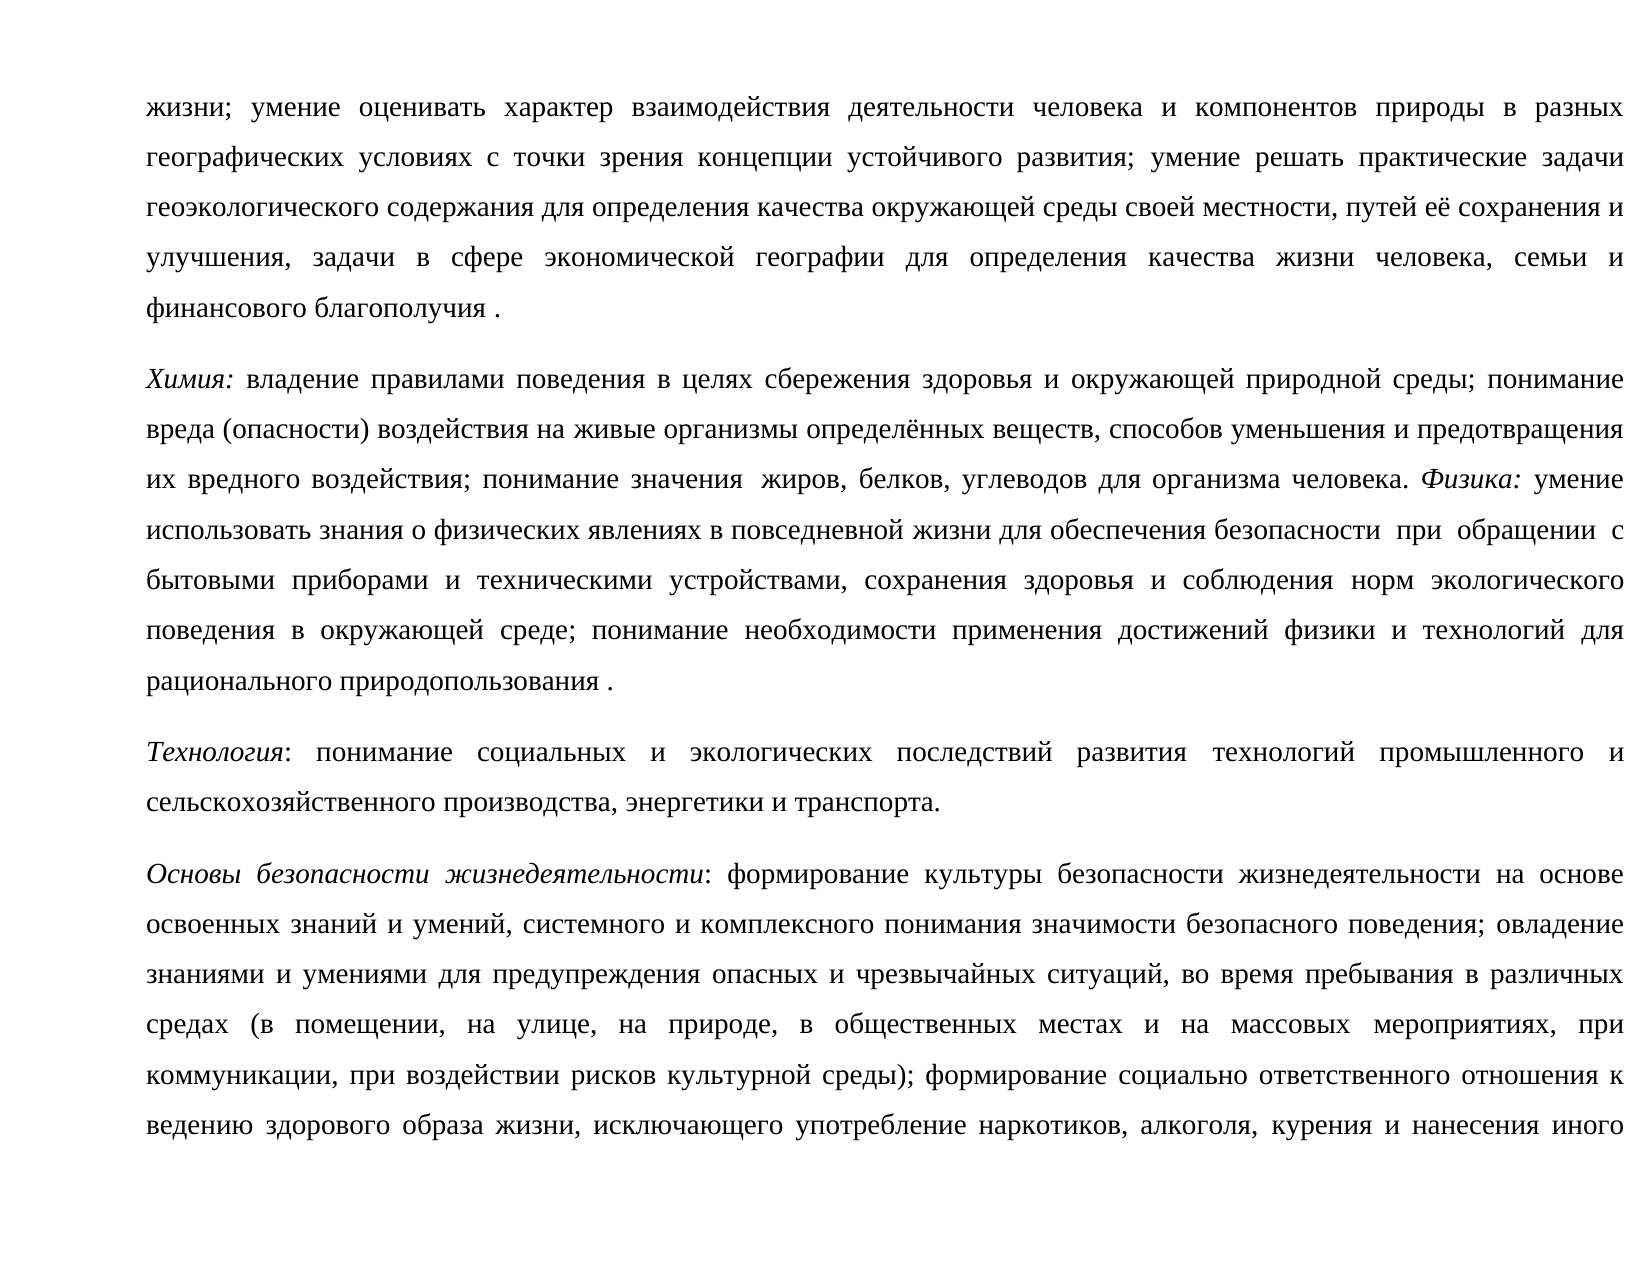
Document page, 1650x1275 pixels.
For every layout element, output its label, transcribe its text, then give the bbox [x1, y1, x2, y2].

text Химия: владение правилами поведения в целях сбережения здоровья и окружающей природной среды; понимание вреда (опасности) воздействия на живые организмы определённых веществ, способов уменьшения и предотвращения их вредного воздействия; понимание значения жиров, белков, углеводов для организма человека. Физика: умение использовать знания о физических явлениях в повседневной жизни для обеспечения безопасности при обращении с бытовыми приборами и техническими устройствами, сохранения здоровья и соблюдения норм экологического поведения в окружающей среде; понимание необходимости применения достижений физики и технологий для рационального природопользования . [146, 361, 1624, 696]
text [146, 89, 1624, 323]
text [146, 856, 1624, 1141]
text Технология: понимание социальных и экологических последствий развития технологий промышленного и сельскохозяйственного производства, энергетики и транспорта. [146, 734, 1624, 818]
